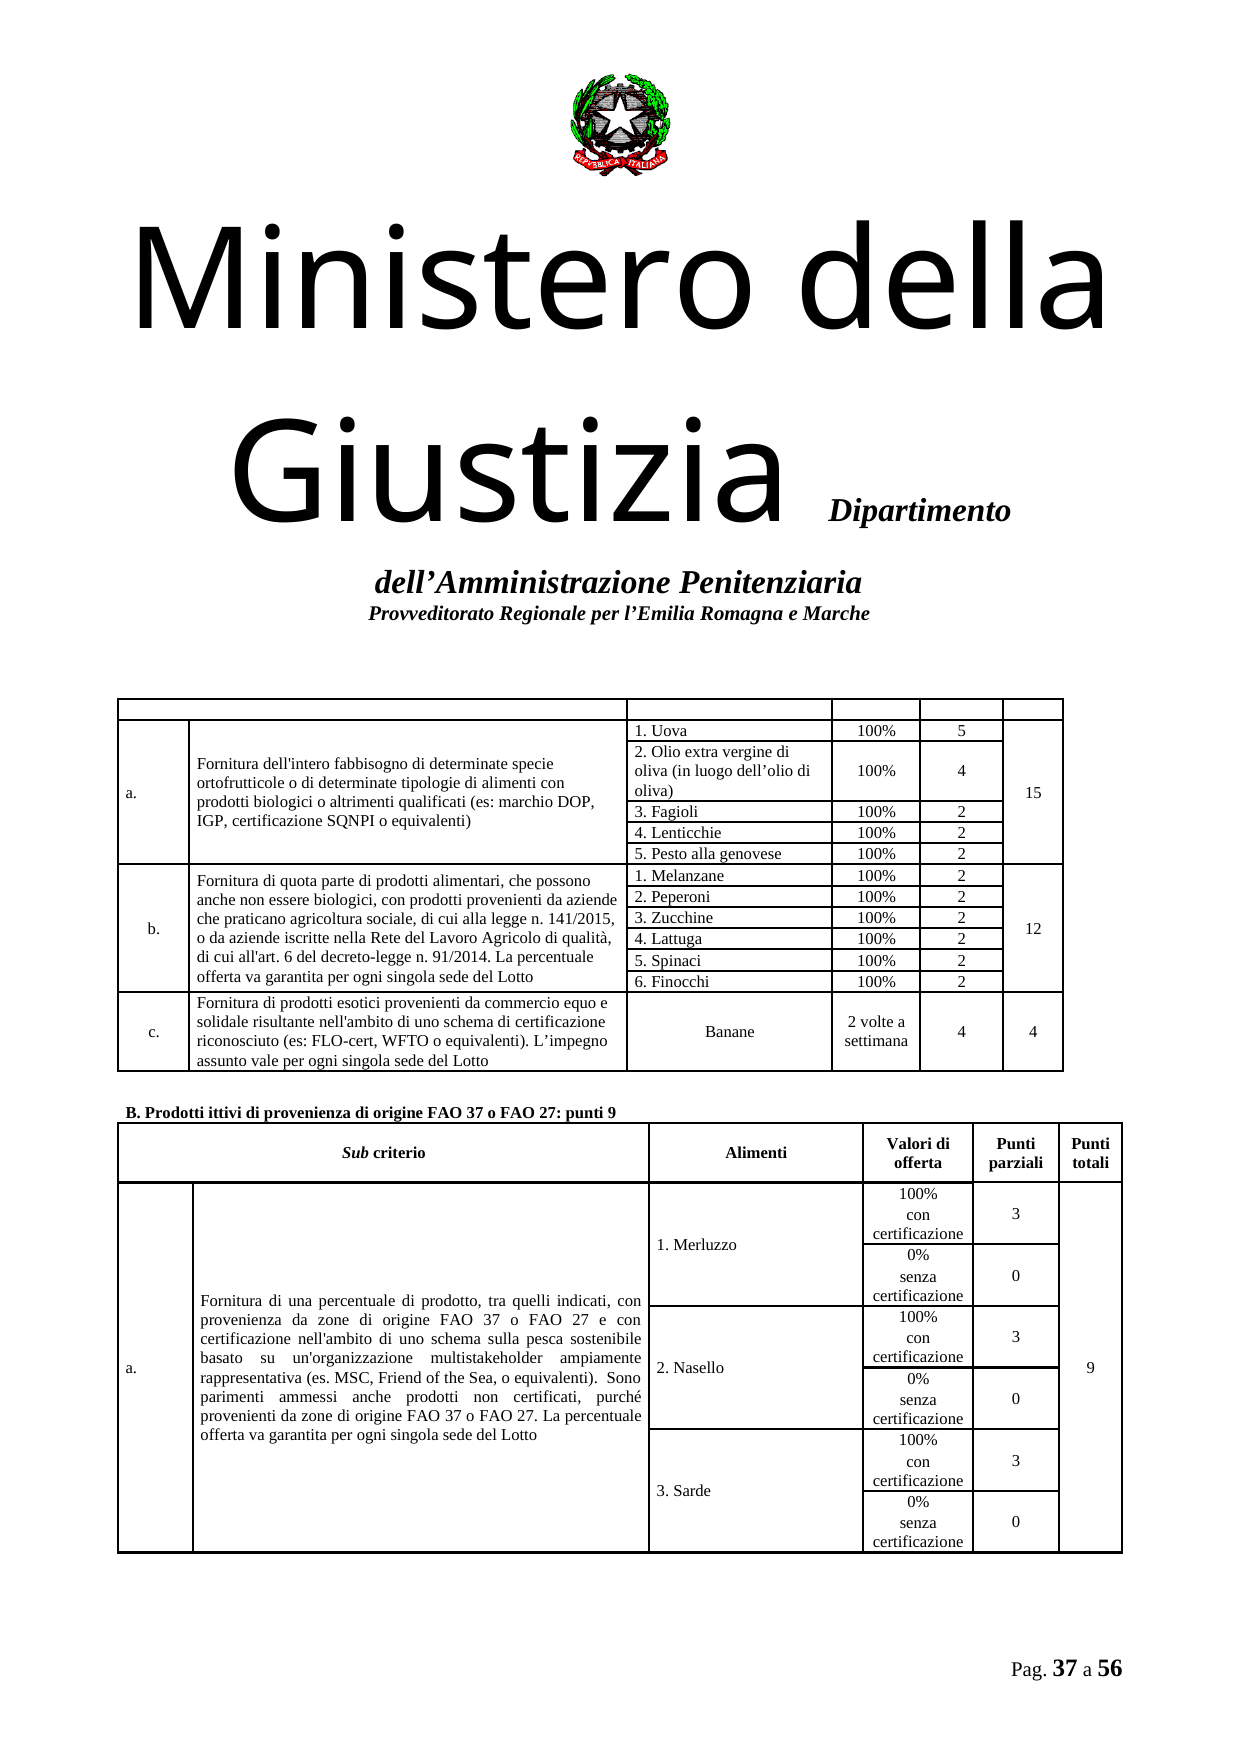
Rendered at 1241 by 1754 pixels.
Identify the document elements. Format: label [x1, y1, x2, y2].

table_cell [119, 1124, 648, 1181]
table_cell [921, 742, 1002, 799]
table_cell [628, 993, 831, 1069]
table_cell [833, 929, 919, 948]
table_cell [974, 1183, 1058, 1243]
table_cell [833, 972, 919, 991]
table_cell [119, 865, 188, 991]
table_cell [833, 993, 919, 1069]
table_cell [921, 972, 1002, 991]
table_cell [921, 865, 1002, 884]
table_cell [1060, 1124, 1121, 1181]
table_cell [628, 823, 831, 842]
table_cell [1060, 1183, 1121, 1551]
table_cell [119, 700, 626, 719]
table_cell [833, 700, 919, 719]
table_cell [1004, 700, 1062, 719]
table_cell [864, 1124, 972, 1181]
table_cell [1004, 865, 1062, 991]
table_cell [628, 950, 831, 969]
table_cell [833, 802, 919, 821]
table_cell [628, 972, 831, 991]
picture [569, 73, 672, 177]
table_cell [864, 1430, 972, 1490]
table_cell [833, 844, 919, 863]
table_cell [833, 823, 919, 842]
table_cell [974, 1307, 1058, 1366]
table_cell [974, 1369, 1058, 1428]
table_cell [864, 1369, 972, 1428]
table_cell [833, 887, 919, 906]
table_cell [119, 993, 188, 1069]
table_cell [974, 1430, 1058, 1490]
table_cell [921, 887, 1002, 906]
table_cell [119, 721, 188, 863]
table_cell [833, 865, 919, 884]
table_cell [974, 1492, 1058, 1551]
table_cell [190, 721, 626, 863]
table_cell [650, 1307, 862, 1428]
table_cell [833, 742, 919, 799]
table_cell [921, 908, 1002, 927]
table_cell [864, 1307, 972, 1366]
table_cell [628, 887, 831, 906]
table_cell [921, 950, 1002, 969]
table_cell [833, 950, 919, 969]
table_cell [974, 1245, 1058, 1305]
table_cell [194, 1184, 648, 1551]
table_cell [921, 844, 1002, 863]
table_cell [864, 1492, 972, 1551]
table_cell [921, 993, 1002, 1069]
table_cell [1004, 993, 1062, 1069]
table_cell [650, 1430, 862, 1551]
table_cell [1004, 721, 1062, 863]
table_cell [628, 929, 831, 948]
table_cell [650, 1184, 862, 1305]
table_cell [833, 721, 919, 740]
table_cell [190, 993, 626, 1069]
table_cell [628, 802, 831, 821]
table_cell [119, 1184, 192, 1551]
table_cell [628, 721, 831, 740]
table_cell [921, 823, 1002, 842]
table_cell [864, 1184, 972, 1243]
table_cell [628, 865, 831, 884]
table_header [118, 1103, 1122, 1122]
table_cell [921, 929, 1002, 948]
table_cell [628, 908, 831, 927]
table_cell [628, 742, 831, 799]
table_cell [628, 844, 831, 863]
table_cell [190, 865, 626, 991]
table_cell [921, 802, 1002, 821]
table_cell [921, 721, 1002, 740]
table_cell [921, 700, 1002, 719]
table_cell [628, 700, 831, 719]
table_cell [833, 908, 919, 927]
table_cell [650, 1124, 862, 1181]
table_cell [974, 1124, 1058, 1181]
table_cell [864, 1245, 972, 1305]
